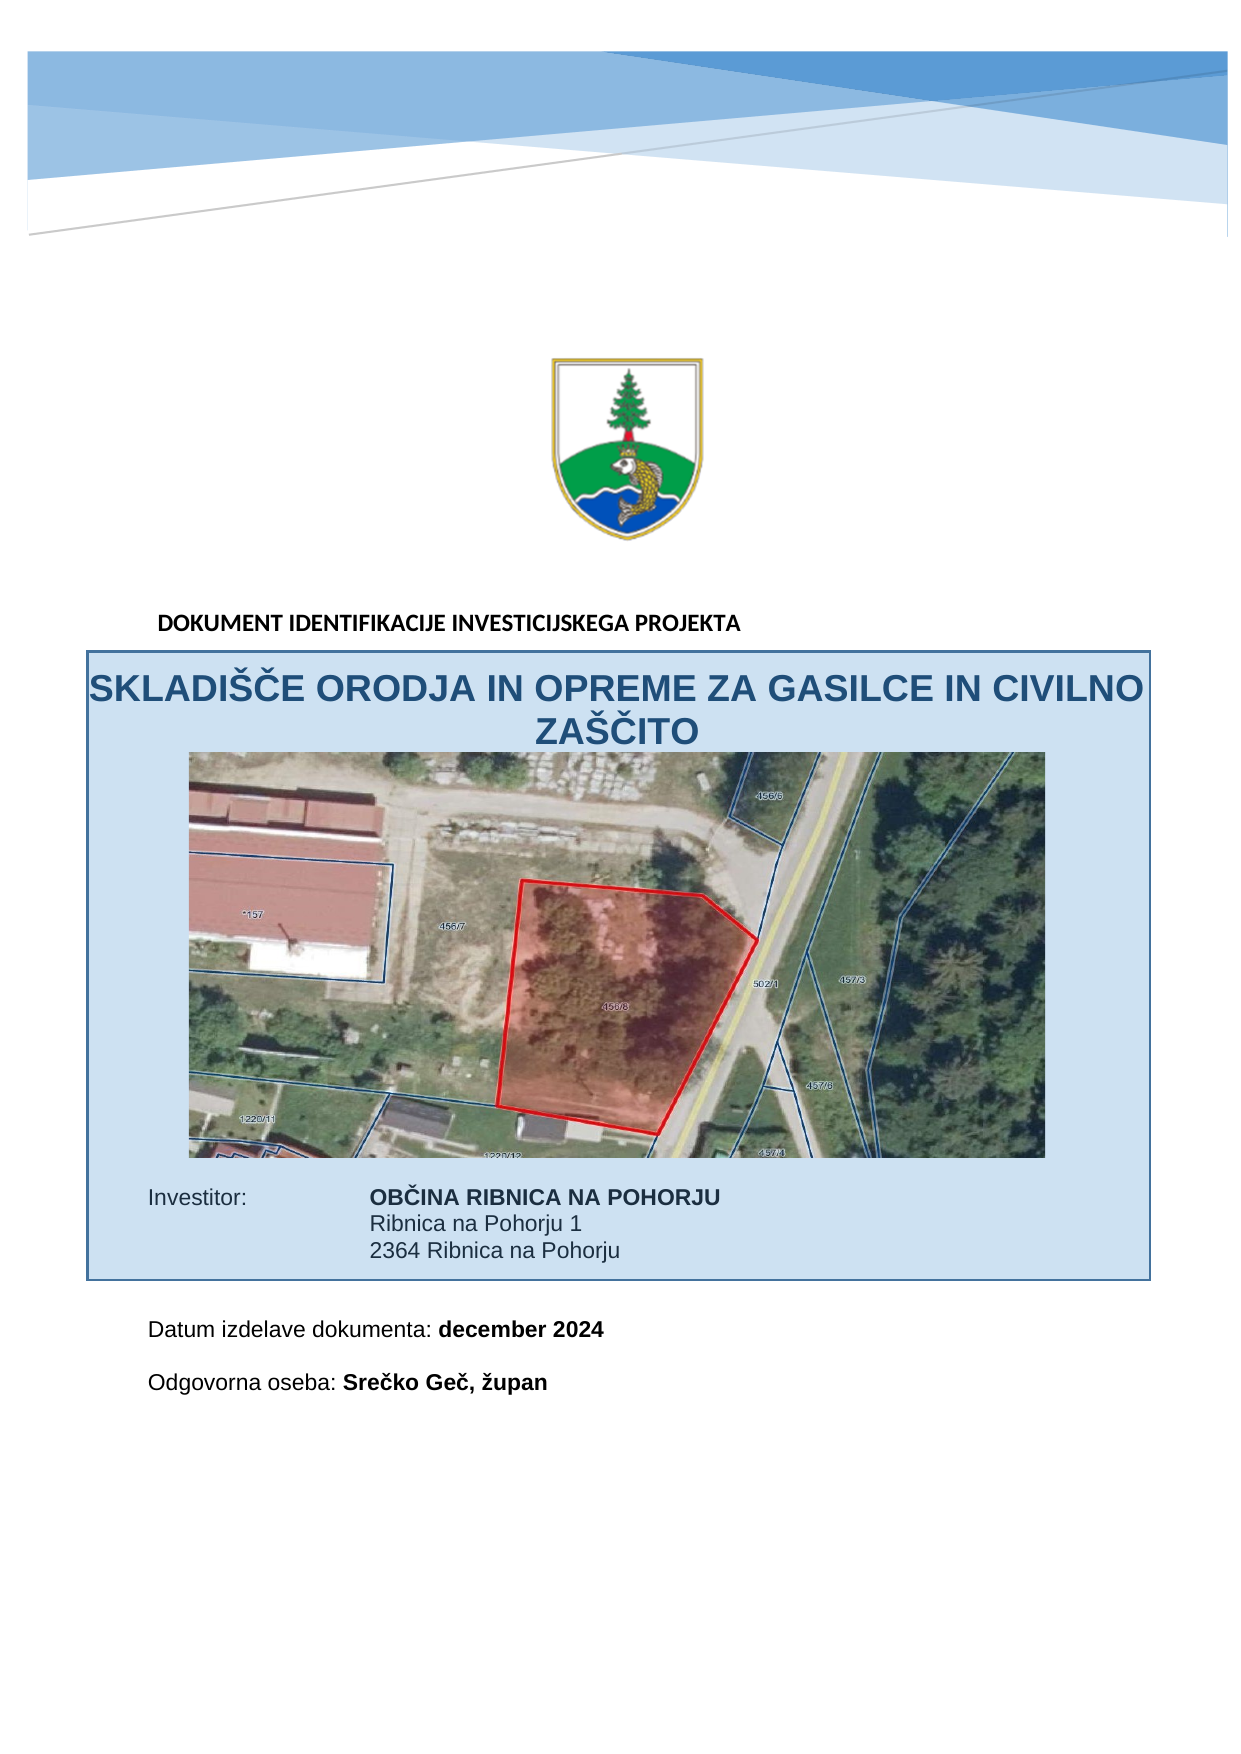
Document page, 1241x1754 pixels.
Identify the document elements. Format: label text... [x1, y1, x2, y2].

picture [188, 752, 1045, 1158]
text Odgovorna oseba: Srečko Geč, župan [148, 1368, 1107, 1395]
text Datum izdelave dokumenta: december 2024 [148, 1316, 1107, 1342]
picture [27, 47, 1228, 251]
picture [539, 346, 716, 550]
